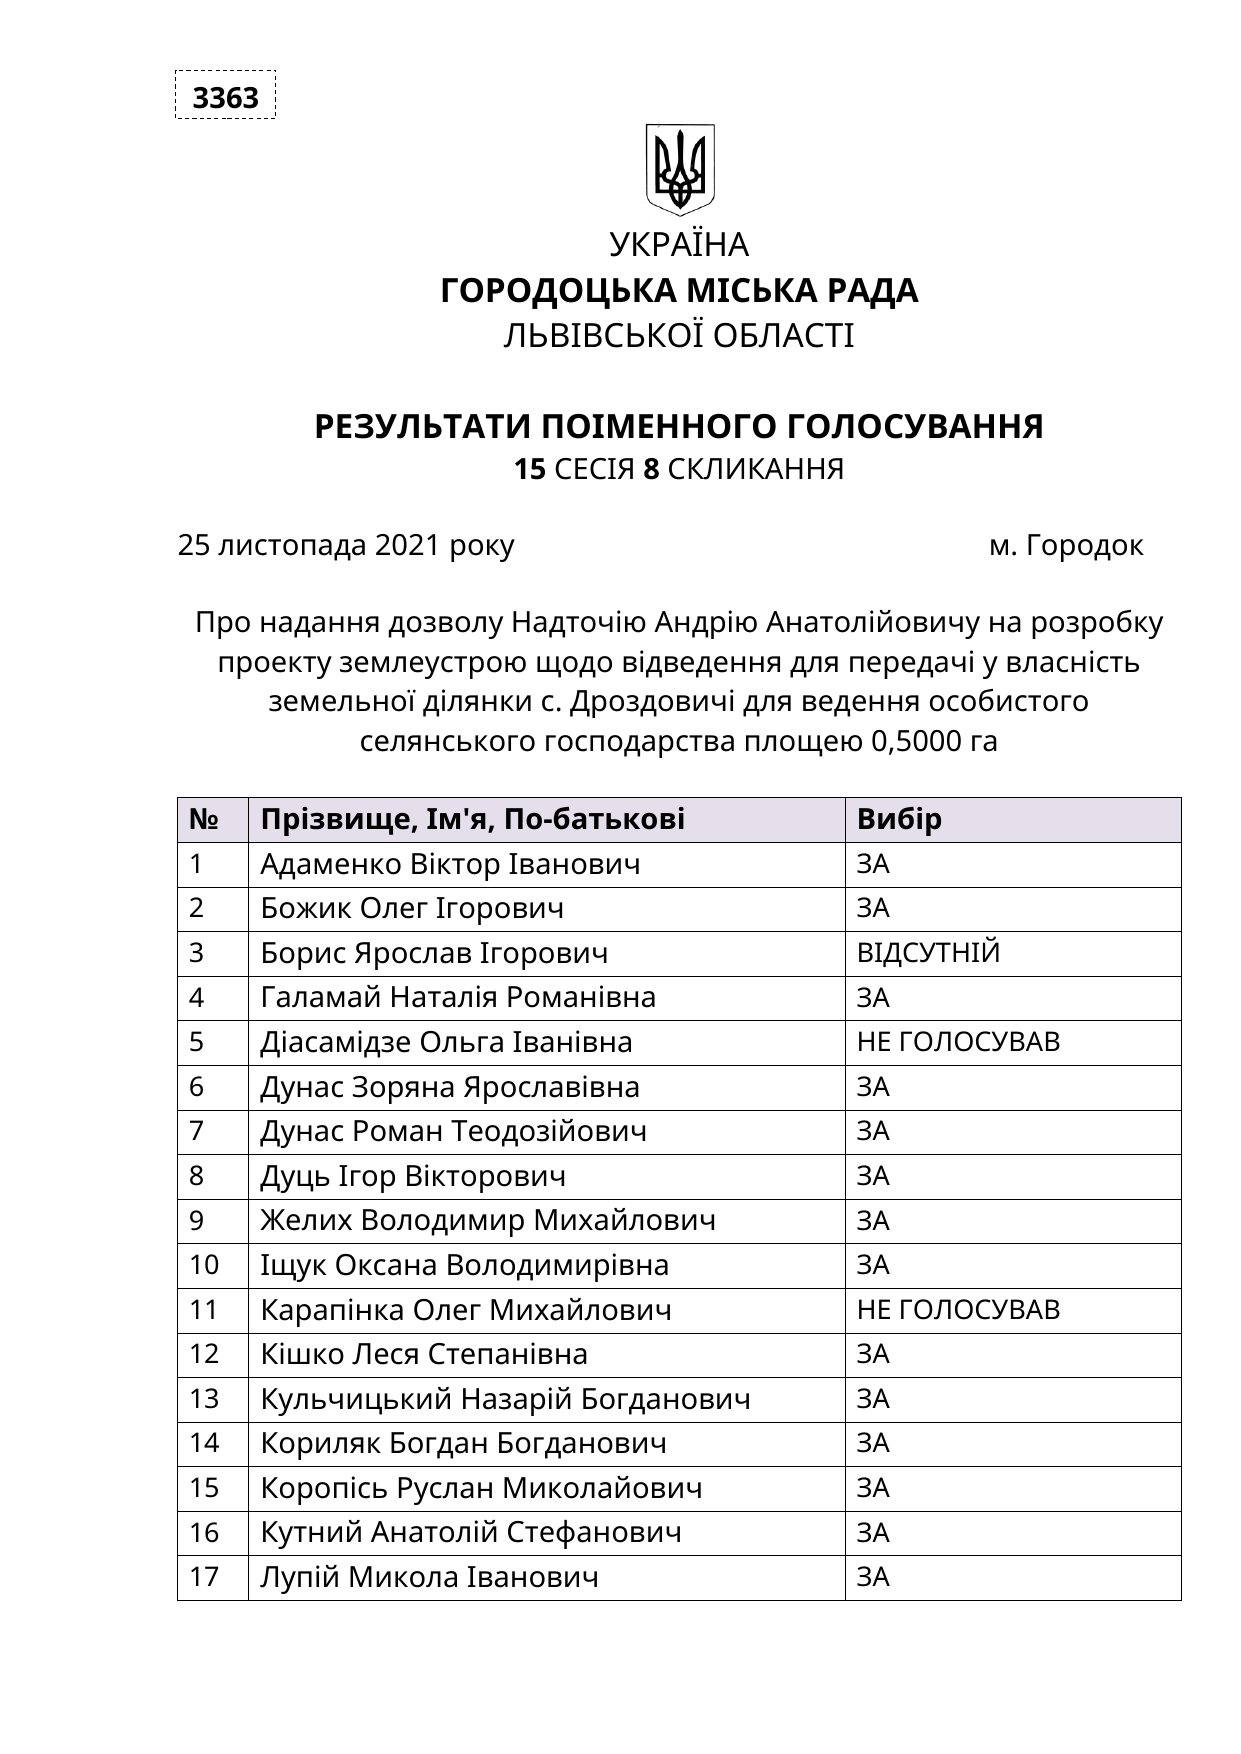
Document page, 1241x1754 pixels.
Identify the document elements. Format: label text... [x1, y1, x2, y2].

table_cell Дуць Ігор Вікторович [249, 1155, 845, 1199]
table_cell ВІДСУТНІЙ [846, 932, 1181, 976]
text 15 СЕСІЯ 8 СКЛИКАННЯ [177, 448, 1181, 488]
table_cell ЗА [846, 1244, 1181, 1288]
table_cell ЗА [846, 977, 1181, 1020]
table_cell ЗА [846, 1200, 1181, 1243]
table_cell Борис Ярослав Ігорович [249, 932, 845, 976]
text ЛЬВІВСЬКОЇ ОБЛАСТІ [177, 312, 1181, 357]
table_cell 8 [178, 1155, 248, 1199]
table_cell Желих Володимир Михайлович [249, 1200, 845, 1243]
table_header Прізвище, Ім'я, По-батькові [249, 798, 845, 842]
table_cell ЗА [846, 1512, 1181, 1555]
text УКРАЇНА [177, 221, 1181, 266]
table_cell ЗА [846, 843, 1181, 887]
table_cell 10 [178, 1244, 248, 1288]
table_cell Кориляк Богдан Богданович [249, 1423, 845, 1466]
table_cell НЕ ГОЛОСУВАВ [846, 1021, 1181, 1065]
table_cell ЗА [846, 1155, 1181, 1199]
table_cell Кішко Леся Степанівна [249, 1334, 845, 1377]
table_cell Лупій Микола Іванович [249, 1556, 845, 1600]
table_cell 14 [178, 1423, 248, 1466]
text 25 листопада 2021 року м. Городок [177, 525, 1181, 564]
table_cell ЗА [846, 1378, 1181, 1422]
table_cell Дунас Роман Теодозійович [249, 1111, 845, 1154]
table_cell ЗА [846, 888, 1181, 931]
picture [633, 118, 726, 221]
table_cell ЗА [846, 1334, 1181, 1377]
table_cell Божик Олег Ігорович [249, 888, 845, 931]
text РЕЗУЛЬТАТИ ПОІМЕННОГО ГОЛОСУВАННЯ [177, 403, 1181, 448]
text Про надання дозволу Надточію Андрію Анатолійовичу на розробку проекту землеустрою щодо відведення для передачі у власність земельної ділянки с. Дроздовичі для ведення особистого селянського господарства площею 0,5000 га [177, 601, 1181, 760]
table_cell 15 [178, 1467, 248, 1511]
table_cell Кутний Анатолій Стефанович [249, 1512, 845, 1555]
table_cell 9 [178, 1200, 248, 1243]
table_cell 4 [178, 977, 248, 1020]
table_cell 5 [178, 1021, 248, 1065]
table_cell 16 [178, 1512, 248, 1555]
table_cell Іщук Оксана Володимирівна [249, 1244, 845, 1288]
table_cell ЗА [846, 1467, 1181, 1511]
table_cell 11 [178, 1289, 248, 1332]
table_cell 3 [178, 932, 248, 976]
table_cell 13 [178, 1378, 248, 1422]
table_cell ЗА [846, 1423, 1181, 1466]
table_cell ЗА [846, 1066, 1181, 1109]
table_cell 1 [178, 843, 248, 887]
table_cell ЗА [846, 1111, 1181, 1154]
table_cell 12 [178, 1334, 248, 1377]
table_header Вибір [846, 798, 1181, 842]
table_cell 6 [178, 1066, 248, 1109]
table_cell Карапінка Олег Михайлович [249, 1289, 845, 1332]
table_cell Дунас Зоряна Ярославівна [249, 1066, 845, 1109]
table_header № [178, 798, 248, 842]
table_cell ЗА [846, 1556, 1181, 1600]
table_cell 17 [178, 1556, 248, 1600]
table_cell 7 [178, 1111, 248, 1154]
table_cell Галамай Наталія Романівна [249, 977, 845, 1020]
table_cell Кульчицький Назарій Богданович [249, 1378, 845, 1422]
text ГОРОДОЦЬКА МІСЬКА РАДА [177, 266, 1181, 312]
table_cell НЕ ГОЛОСУВАВ [846, 1289, 1181, 1332]
table_cell Коропісь Руслан Миколайович [249, 1467, 845, 1511]
table_cell Адаменко Віктор Іванович [249, 843, 845, 887]
table_cell Діасамідзе Ольга Іванівна [249, 1021, 845, 1065]
table_cell 2 [178, 888, 248, 931]
